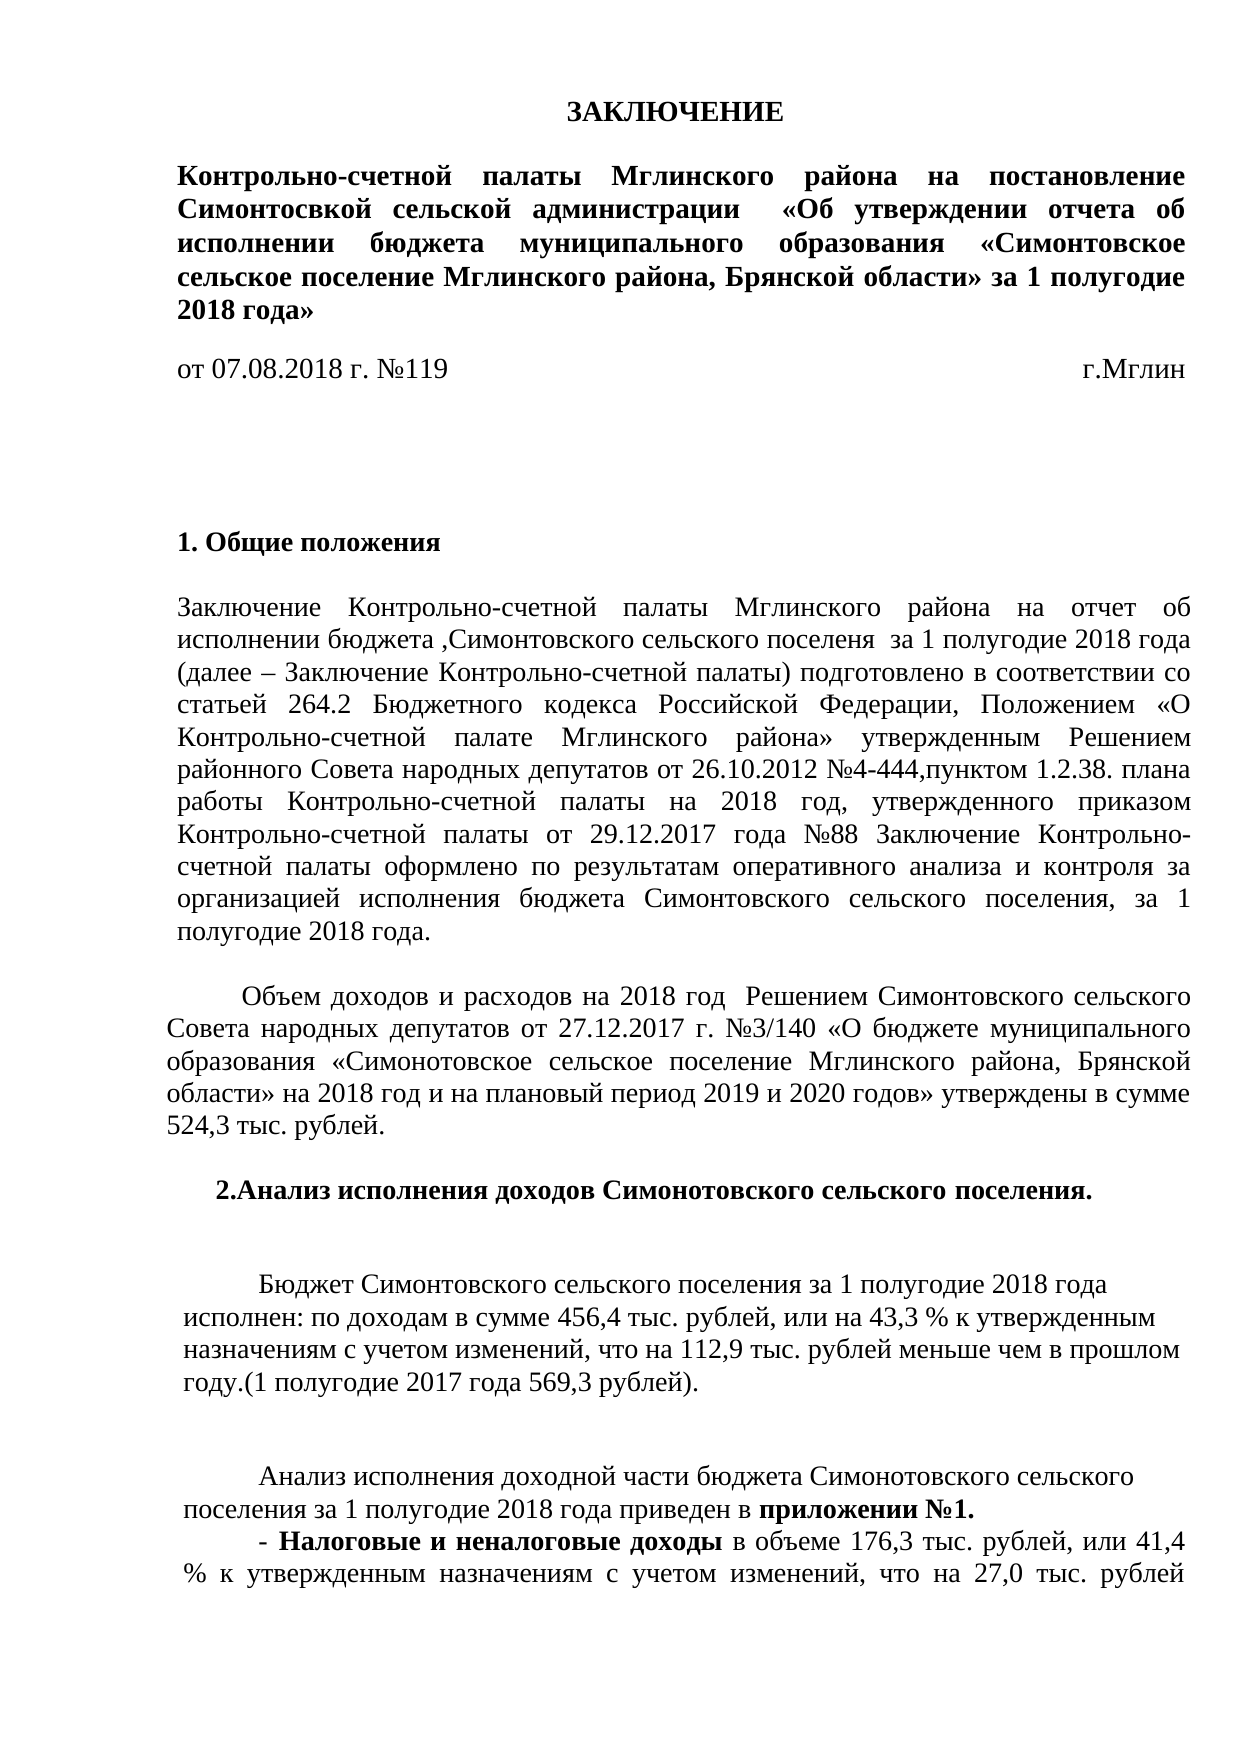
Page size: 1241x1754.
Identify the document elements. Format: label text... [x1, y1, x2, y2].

text Анализ исполнения доходной части бюджета Симонотовского сельского поселения за 1 полугодие 2018 года приведен в приложении №1. [183, 1459, 1186, 1524]
text 1. Общие положения [177, 525, 1192, 558]
text 2.Анализ исполнения доходов Симонотовского сельского поселения. [166, 1173, 1192, 1206]
text от г. №119 г.Мглин [177, 356, 1192, 384]
text Бюджет Симонтовского сельского поселения за 1 полугодие 2018 года исполнен: по доходам в сумме 456,4 тыс. рублей, или на 43,3 % к утвержденным назначениям с учетом изменений, что на 112,9 тыс. рублей меньше чем в прошлом году.(1 полугодие 2017 года 569,3 рублей). [183, 1268, 1186, 1397]
text Контрольно-счетной палаты Мглинского района на постановление Симонтосвкой сельской администрации «Об утверждении отчета об исполнении бюджета муниципального образования «Симонтовское сельское поселение Мглинского района, Брянской области» за 1 полугодие 2018 года» [177, 159, 1186, 326]
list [183, 1524, 1186, 1589]
text ЗАКЛЮЧЕНИЕ [566, 99, 1192, 127]
text Объем доходов и расходов на 2018 год Решением Симонтовского сельского Совета народных депутатов от г. №3/140 «О бюджете муниципального образования «Симонотовское сельское поселение Мглинского района, Брянской области» на 2018 год и на плановый период 2019 и 2020 годов» утверждены в сумме 524,3 тыс. рублей. [166, 979, 1192, 1141]
text Заключение Контрольно-счетной палаты Мглинского района на отчет об исполнении бюджета ,Симонтовского сельского поселеня за 1 полугодие 2018 года (далее – Заключение Контрольно-счетной палаты) подготовлено в соответствии со статьей 264.2 Бюджетного кодекса Российской Федерации, Положением «О Контрольно-счетной палате Мглинского района» утвержденным Решением районного Совета народных депутатов от №4-444,пунктом плана работы Контрольно-счетной палаты на 2018 год, утвержденного приказом Контрольно-счетной палаты от года №88 Заключение Контрольно-счетной палаты оформлено по результатам оперативного анализа и контроля за организацией исполнения бюджета Симонтовского сельского поселения, за 1 полугодие 2018 года. [177, 590, 1192, 946]
